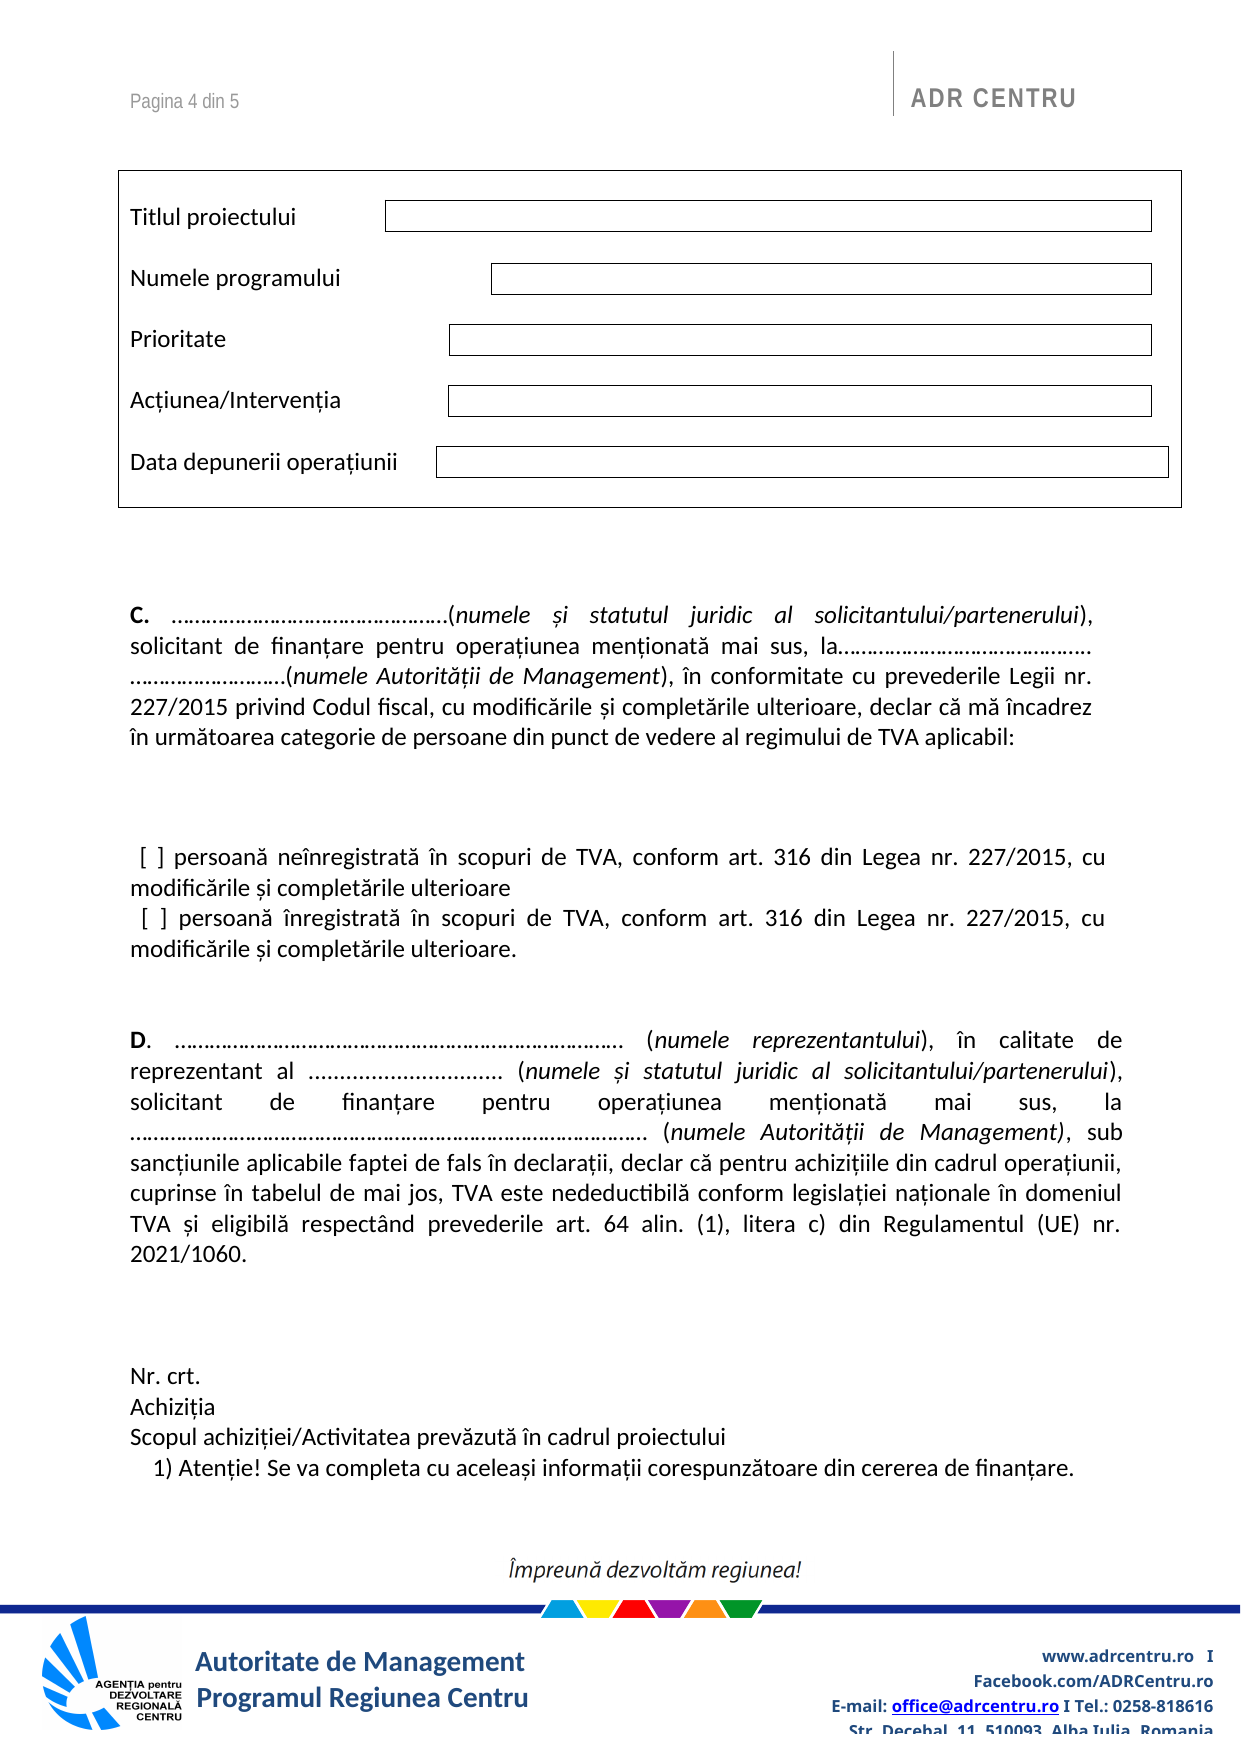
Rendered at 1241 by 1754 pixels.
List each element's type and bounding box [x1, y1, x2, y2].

picture [495, 1556, 814, 1583]
picture [0, 1600, 550, 1730]
picture [574, 1600, 1241, 1618]
